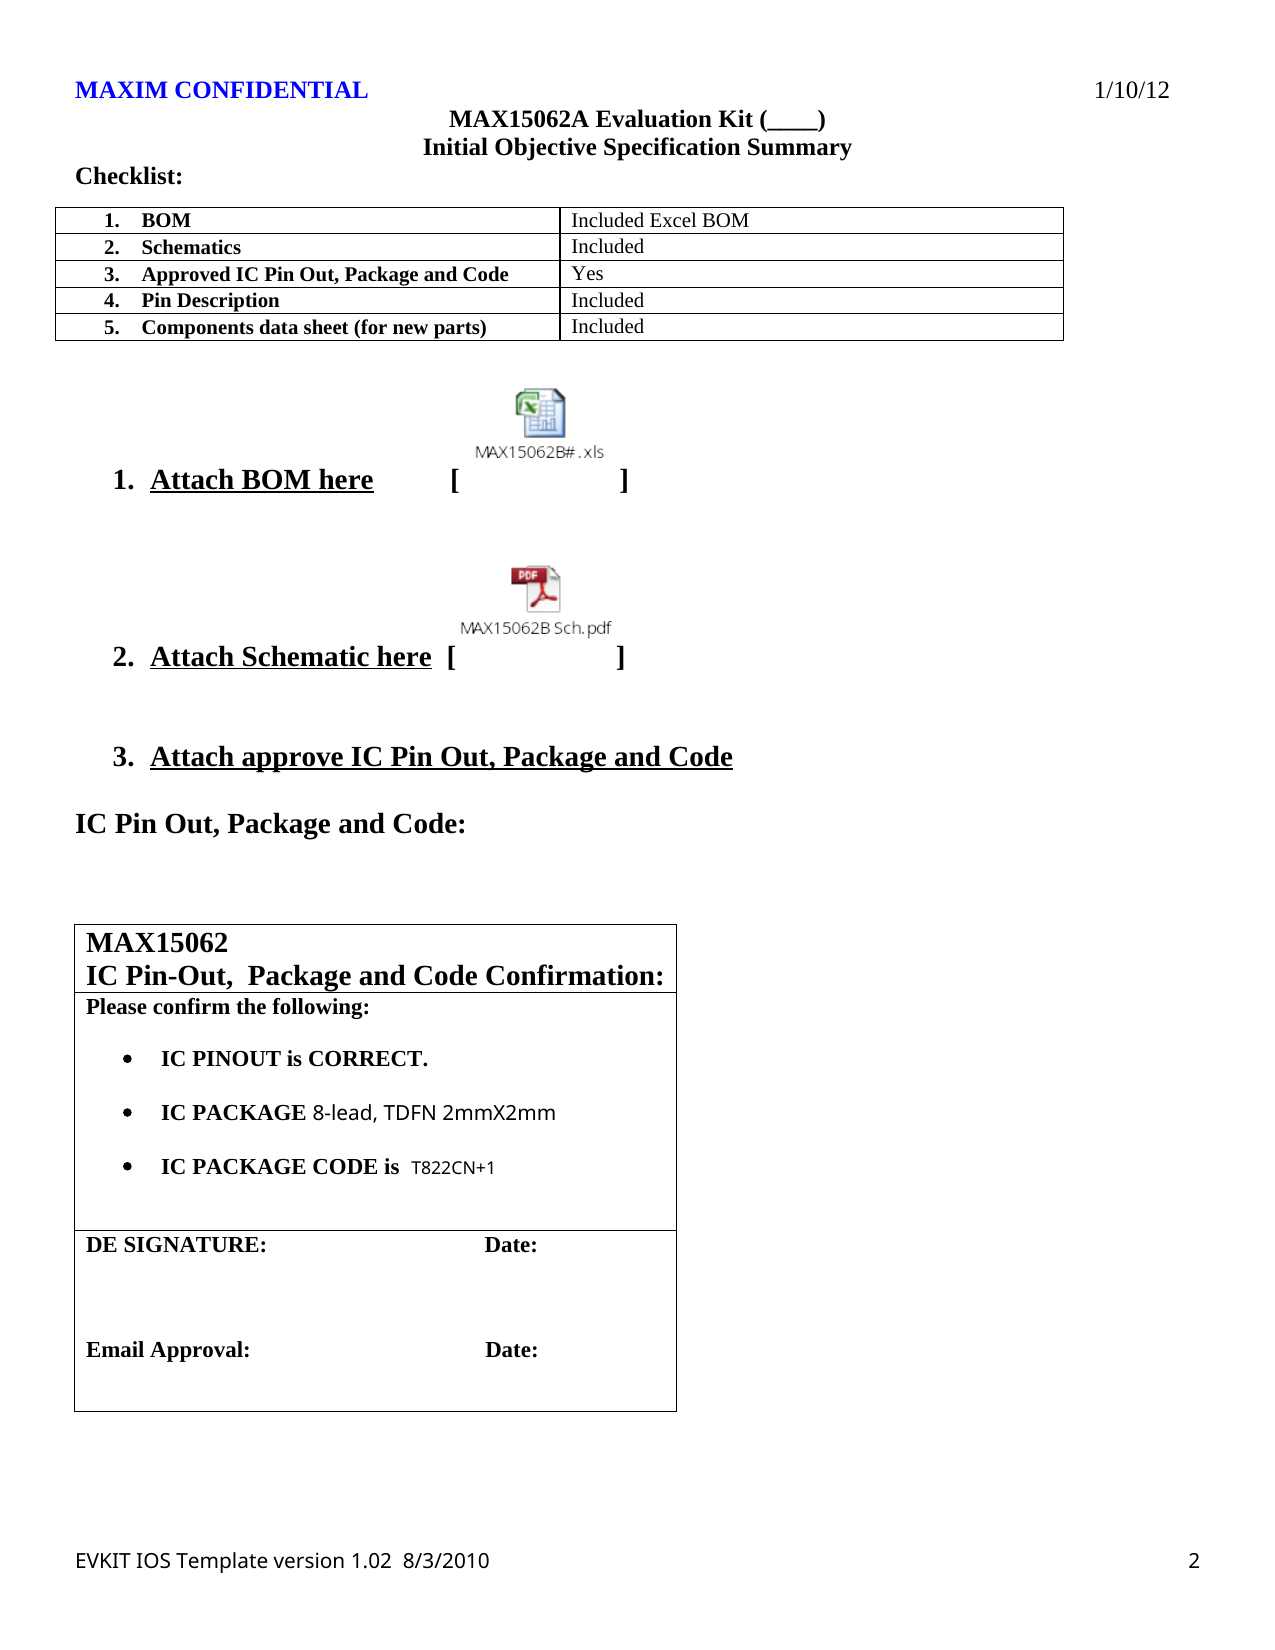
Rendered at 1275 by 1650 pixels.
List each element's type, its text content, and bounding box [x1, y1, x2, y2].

table_cell Pin Description [56, 288, 559, 313]
table_cell Please confirm the following: IC PINOUT is CORRECT. IC PACKAGE 8-lead, TDFN 2mmX2mm IC PACKAGE CODE is T822CN+1 [75, 993, 676, 1230]
table_cell Schematics [56, 234, 559, 260]
table_cell Included [561, 288, 1063, 313]
table_header Included Excel BOM [561, 208, 1063, 233]
list Attach approve IC Pin Out, Package and Code [112, 739, 1200, 773]
table_cell Included [561, 234, 1063, 260]
table_cell Included [561, 314, 1063, 340]
table_header BOM [56, 208, 559, 233]
table_cell Yes [561, 261, 1063, 287]
text Checklist: [75, 161, 1200, 190]
list Attach Schematic here [] [112, 563, 1200, 672]
text IC Pin Out, Package and Code: [75, 806, 1200, 840]
table_cell DE SIGNATURE: Date: Email Approval: Date: [75, 1231, 676, 1411]
table_header MAX15062 IC Pin-Out, Package and Code Confirmation: [75, 925, 676, 992]
table_cell Approved IC Pin Out, Package and Code [56, 261, 559, 287]
table_cell Components data sheet (for new parts) [56, 314, 559, 340]
list Attach BOM here [] [112, 386, 1200, 496]
